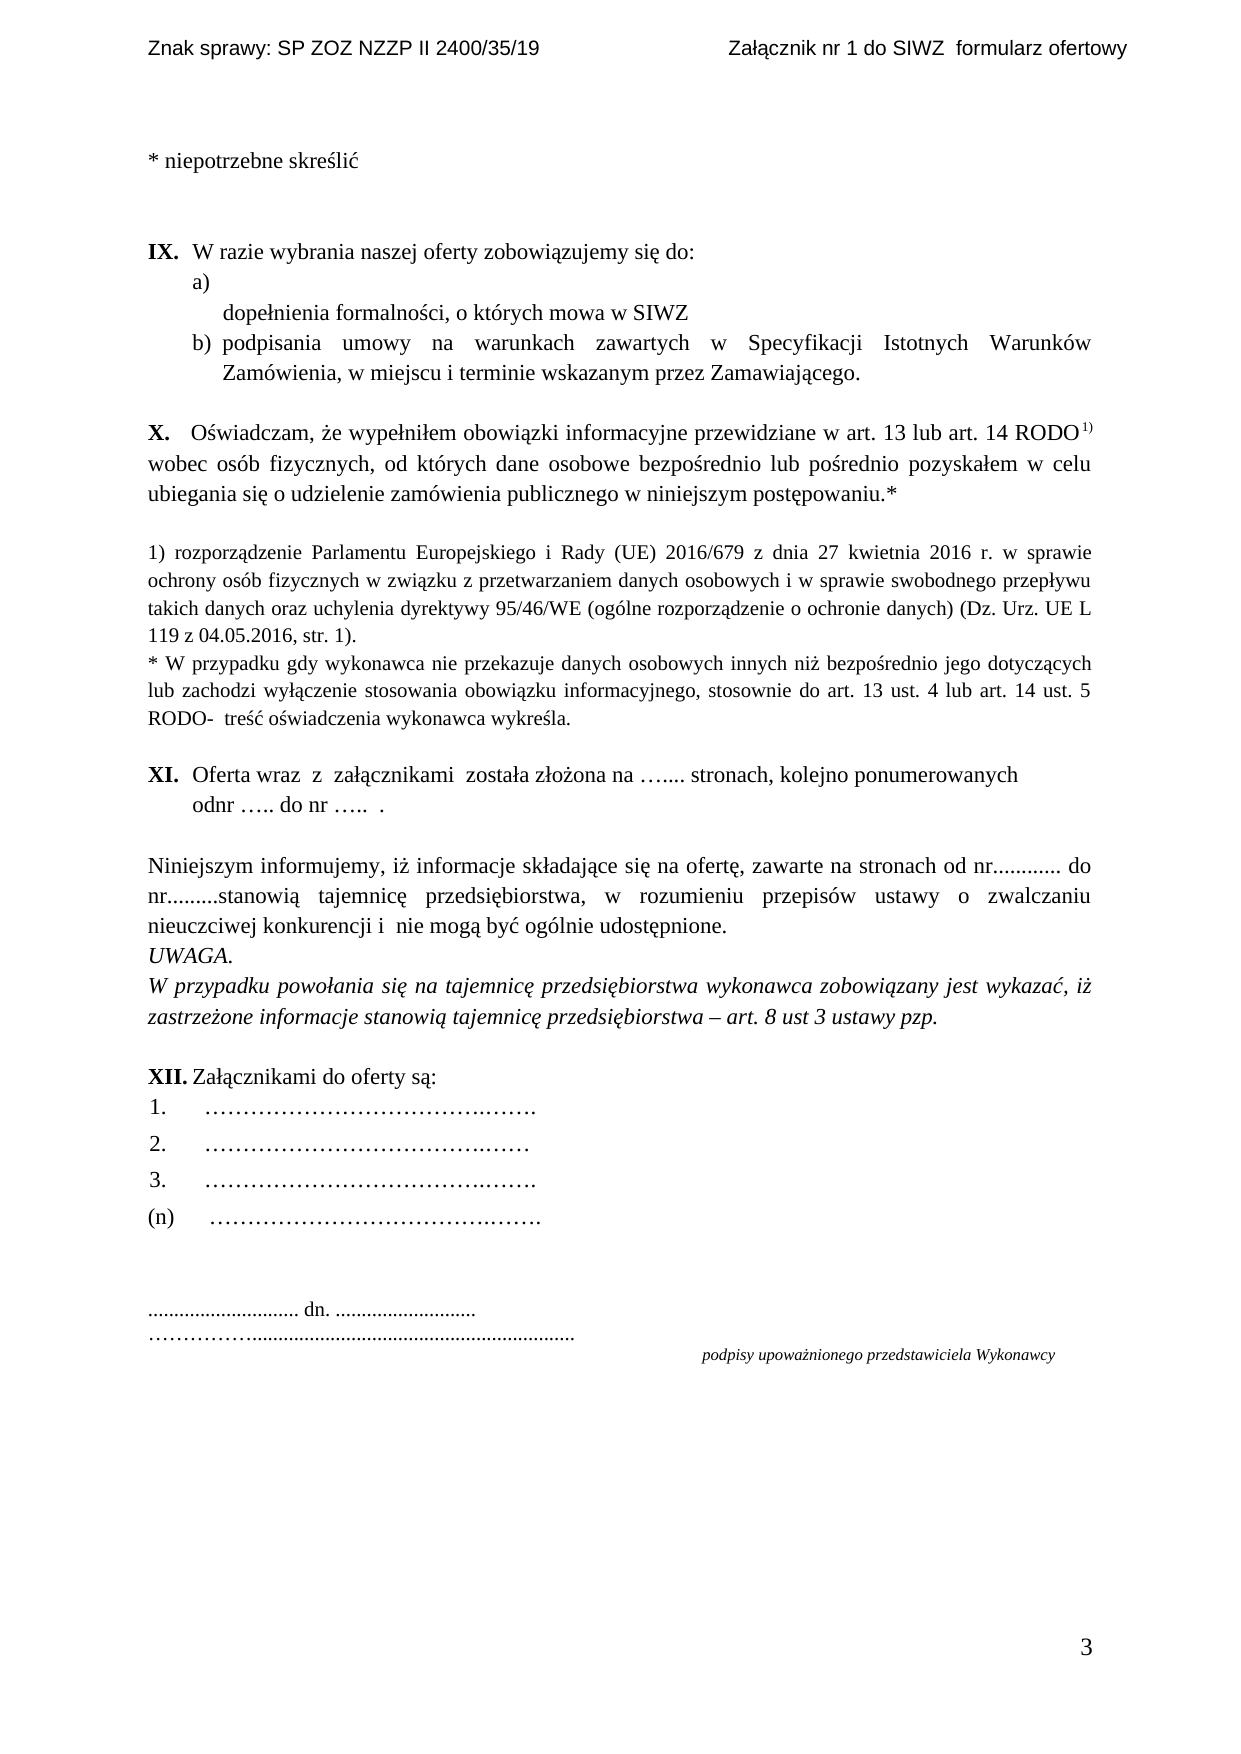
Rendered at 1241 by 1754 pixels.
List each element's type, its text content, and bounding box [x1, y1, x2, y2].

list podpisania umowy na warunkach zawartych w Specyfikacji Istotnych Warunków Zamówienia, w miejscu i terminie wskazanym przez Zamawiającego. [192, 329, 1093, 385]
subtitle odnr ….. do nr ….. . [148, 791, 1093, 818]
list dopełnienia formalności, o których mowa w SIWZ [192, 268, 1093, 325]
subtitle W razie wybrania naszej oferty zobowiązujemy się do: [148, 238, 1093, 264]
text * niepotrzebne skreślić [148, 148, 1093, 174]
list ……………………………….……. [166, 1093, 1093, 1120]
subtitle Niniejszym informujemy, iż informacje składające się na ofertę, zawarte na stronach od nr............ do nr.........stanowią tajemnicę przedsiębiorstwa, w rozumieniu przepisów ustawy o zwalczaniu nieuczciwej konkurencji i nie mogą być ogólnie udostępnione. [148, 852, 1093, 938]
subtitle W przypadku powołania się na tajemnicę przedsiębiorstwa wykonawca zobowiązany jest wykazać, iż zastrzeżone informacje stanowią tajemnicę przedsiębiorstwa – art. 8 ust 3 ustawy pzp. [148, 973, 1093, 1029]
subtitle Oświadczam, że wypełniłem obowiązki informacyjne przewidziane w art. 13 lub art. 14 RODO1) wobec osób fizycznych, od których dane osobowe bezpośrednio lub pośrednio pozyskałem w celu ubiegania się o udzielenie zamówienia publicznego w niniejszym postępowaniu.* [148, 419, 1093, 506]
list ……………………………….……. [166, 1166, 1093, 1193]
subtitle Załącznikami do oferty są: [148, 1063, 1093, 1089]
subtitle 1) rozporządzenie Parlamentu Europejskiego i Rady (UE) 2016/679 z dnia 27 kwietnia 2016 r. w sprawie ochrony osób fizycznych w związku z przetwarzaniem danych osobowych i w sprawie swobodnego przepływu takich danych oraz uchylenia dyrektywy 95/46/WE (ogólne rozporządzenie o ochronie danych) (Dz. Urz. UE L 119 z 04.05.2016, str. 1). [148, 540, 1093, 647]
text (n) ……………………………….……. [148, 1203, 1093, 1229]
text podpisy upoważnionego przedstawiciela Wykonawcy [664, 1345, 1093, 1364]
subtitle Oferta wraz z załącznikami została złożona na ….... stronach, kolejno ponumerowanych [148, 761, 1093, 787]
subtitle UWAGA. [148, 942, 1093, 969]
list ……………………………….…… [166, 1130, 1093, 1156]
subtitle * W przypadku gdy wykonawca nie przekazuje danych osobowych innych niż bezpośrednio jego dotyczących lub zachodzi wyłączenie stosowania obowiązku informacyjnego, stosownie do art. 13 ust. 4 lub art. 14 ust. 5 RODO- treść oświadczenia wykonawca wykreśla. [148, 651, 1093, 730]
text ............................. dn. ........................... …………….............................................................. [148, 1297, 1093, 1345]
